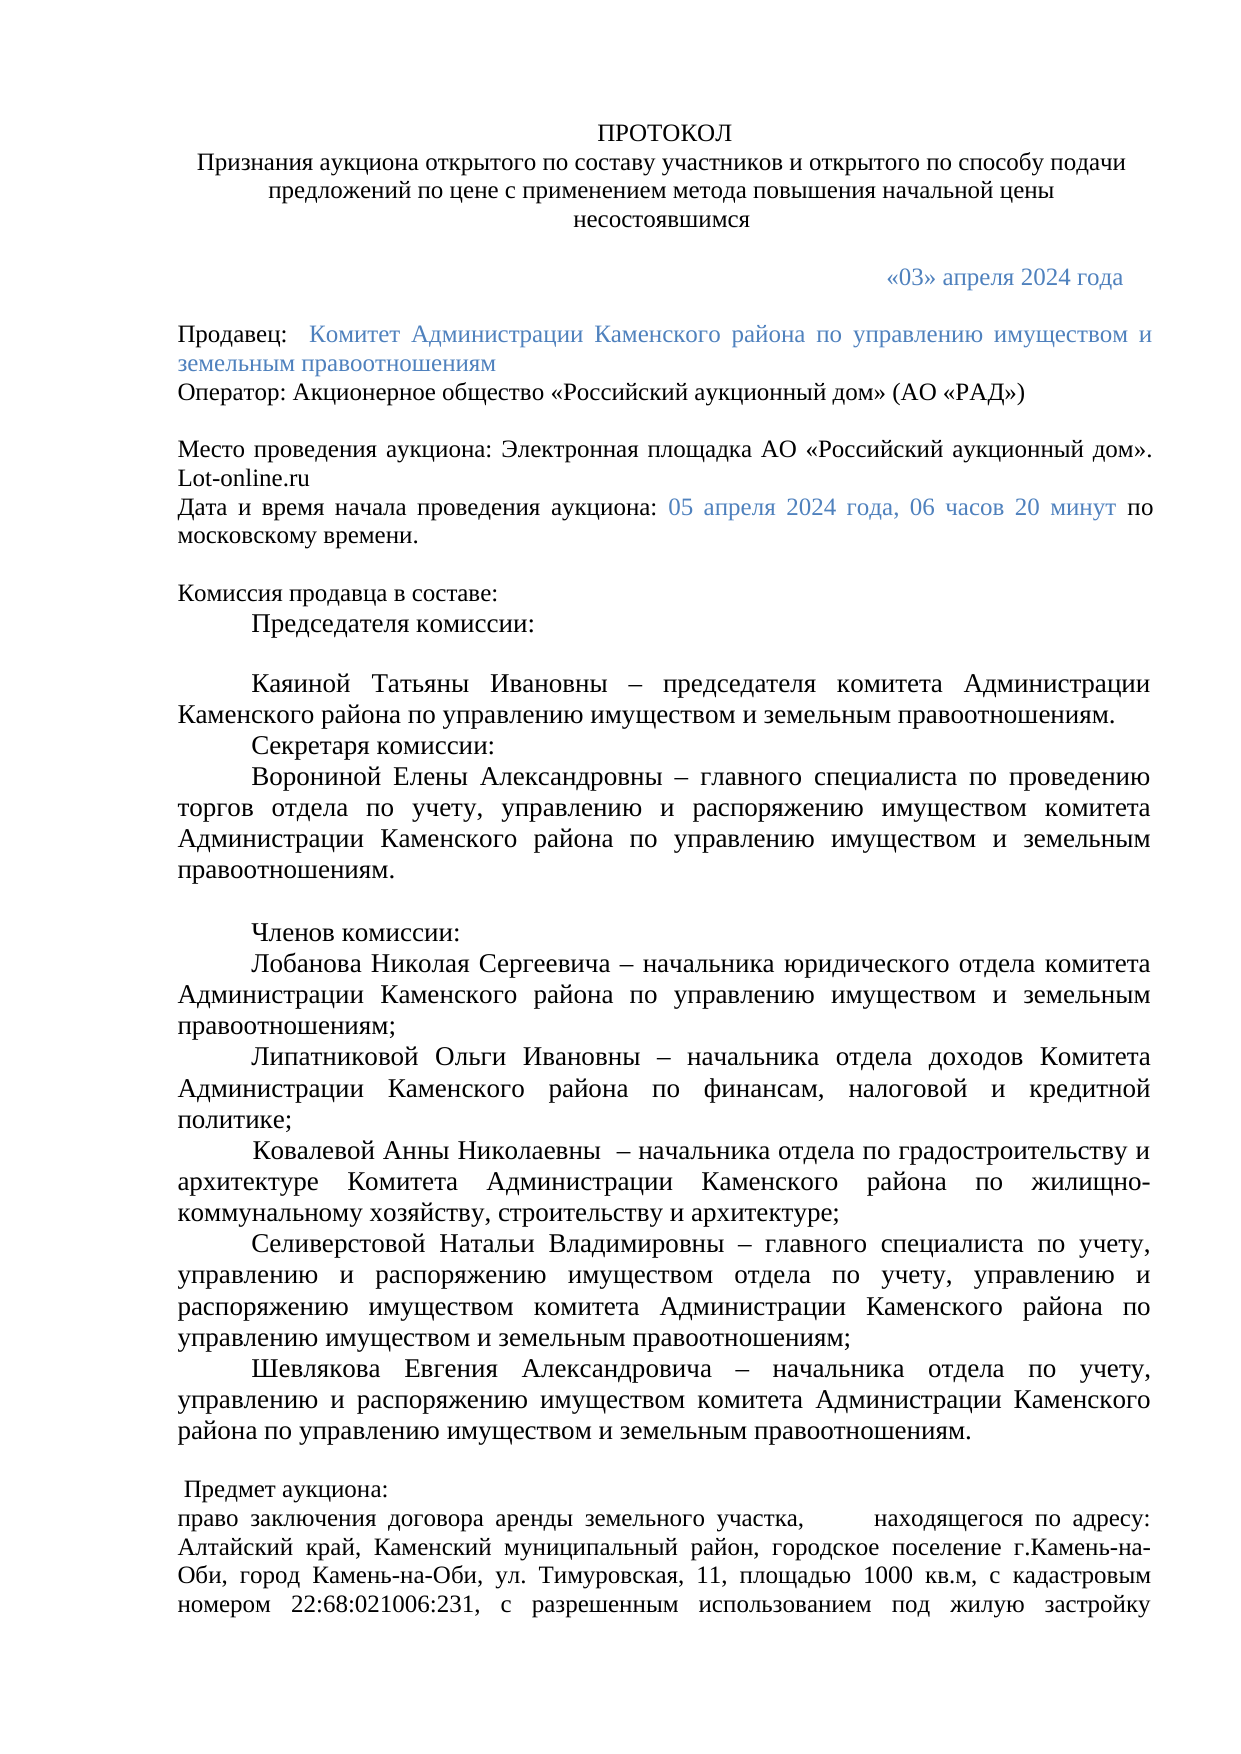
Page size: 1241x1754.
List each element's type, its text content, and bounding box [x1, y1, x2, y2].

text Дата и время начала проведения аукциона: 05 апреля 2024 года, 06 часов 20 минут по московскому времени. [177, 492, 1153, 549]
text Признания аукциона открытого по составу участников и открытого по способу подачи предложений по цене с применением метода повышения начальной цены несостоявшимся [177, 147, 1146, 233]
text Ворониной Елены Александровны – главного специалиста по проведению торгов отдела по учету, управлению и распоряжению имуществом комитета Администрации Каменского района по управлению имуществом и земельным правоотношениям. [177, 760, 1152, 885]
text Продавец: Комитет Администрации Каменского района по управлению имуществом и земельным правоотношениям [177, 319, 1153, 377]
text Ковалевой Анны Николаевны – начальника отдела по градостроительству и архитектуре Комитета Администрации Каменского района по жилищно-коммунальному хозяйству, строительству и архитектуре; [177, 1134, 1152, 1227]
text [177, 1503, 1152, 1618]
text Предмет аукциона: [177, 1474, 1152, 1503]
text Членов комиссии: [177, 916, 1152, 947]
text Председателя комиссии: [177, 607, 1152, 638]
text Каяиной Татьяны Ивановны – председателя комитета Администрации Каменского района по управлению имуществом и земельным правоотношениям. [177, 667, 1152, 729]
text Шевлякова Евгения Александровича – начальника отдела по учету, управлению и распоряжению имуществом комитета Администрации Каменского района по управлению имуществом и земельным правоотношениям. [177, 1352, 1152, 1445]
text «03» апреля 2024 года [177, 262, 1152, 291]
text Комиссия продавца в составе: [177, 578, 1152, 607]
text Место проведения аукциона: Электронная площадка АО «Российский аукционный дом». Lot-online.ru [177, 434, 1153, 492]
text Липатниковой Ольги Ивановны – начальника отдела доходов Комитета Администрации Каменского района по финансам, налоговой и кредитной политике; [177, 1041, 1152, 1134]
text ПРОТОКОЛ [177, 118, 1152, 147]
text Оператор: Акционерное общество «Российский аукционный дом» (АО «РАД») [177, 377, 1153, 406]
text Лобанова Николая Сергеевича – начальника юридического отдела комитета Администрации Каменского района по управлению имуществом и земельным правоотношениям; [177, 947, 1152, 1041]
text Секретаря комиссии: [177, 729, 1152, 760]
text Селиверстовой Натальи Владимировны – главного специалиста по учету, управлению и распоряжению имуществом отдела по учету, управлению и распоряжению имуществом комитета Администрации Каменского района по управлению имуществом и земельным правоотношениям; [177, 1227, 1152, 1352]
